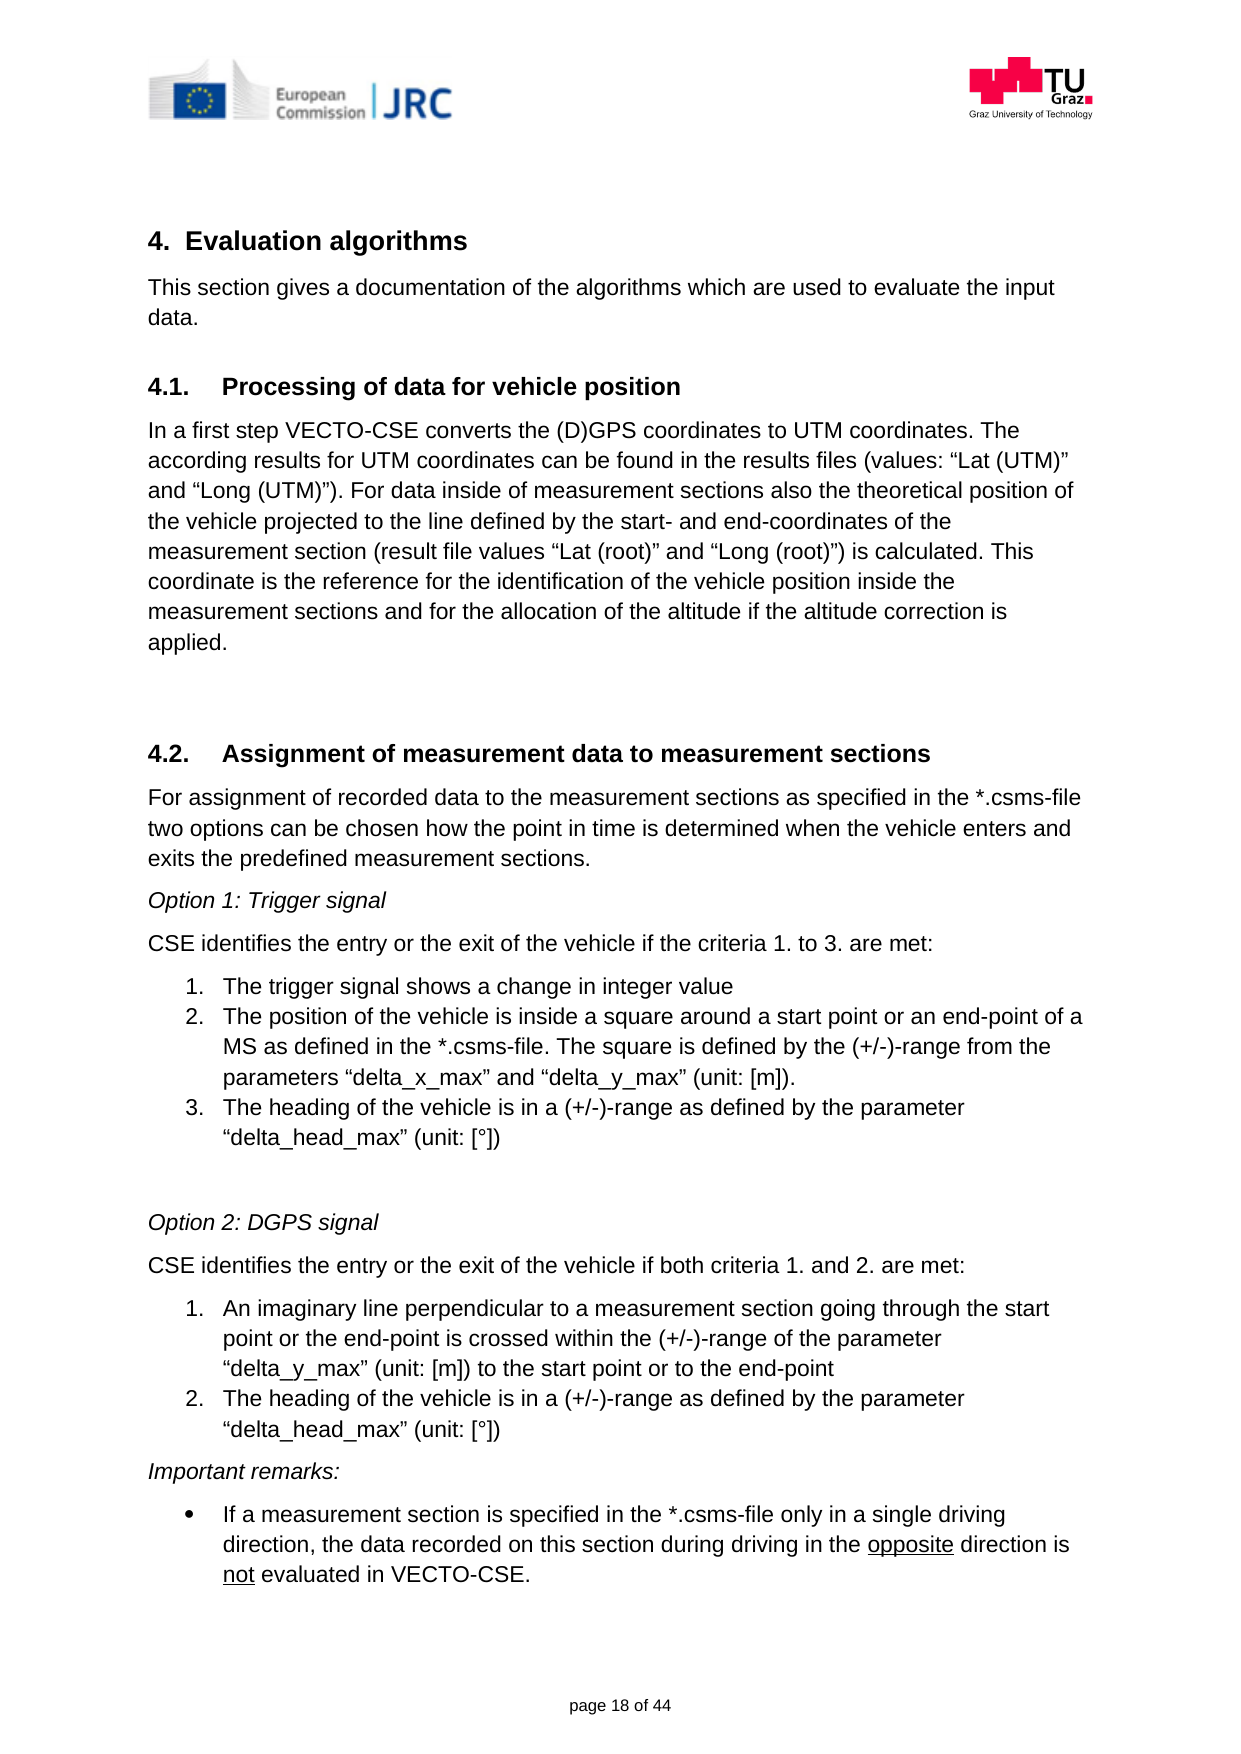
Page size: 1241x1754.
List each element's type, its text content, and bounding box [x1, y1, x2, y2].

subtitle Processing of data for vehicle position [148, 371, 1092, 400]
list The heading of the vehicle is in a (+/-)-range as defined by the parameter “delta_head_max” (unit: [°]) [185, 1385, 1092, 1442]
text Option 2: DGPS signal [148, 1209, 1092, 1236]
text In a first step VECTO-CSE converts the (D)GPS coordinates to UTM coordinates. The according results for UTM coordinates can be found in the results files (values: “Lat (UTM)” and “Long (UTM)”). For data inside of measurement sections also the theoretical position of the vehicle projected to the line defined by the start- and end-coordinates of the measurement section (result file values “Lat (root)” and “Long (root)”) is calculated. This coordinate is the reference for the identification of the vehicle position inside the measurement sections and for the allocation of the altitude if the altitude correction is applied. [148, 417, 1092, 655]
list An imaginary line perpendicular to a measurement section going through the start point or the end-point is crossed within the (+/-)-range of the parameter “delta_y_max” (unit: [m]) to the start point or to the end-point [185, 1295, 1092, 1382]
subtitle Assignment of measurement data to measurement sections [148, 739, 1092, 768]
text For assignment of recorded data to the measurement sections as specified in the *.csms-file two options can be chosen how the point in time is determined when the vehicle enters and exits the predefined measurement sections. [148, 784, 1092, 871]
list The position of the vehicle is inside a square around a start point or an end-point of a MS as defined in the *.csms-file. The square is defined by the (+/-)-range from the parameters “delta_x_max” and “delta_y_max” (unit: [m]). [185, 1003, 1092, 1090]
text CSE identifies the entry or the exit of the vehicle if the criteria 1. to 3. are met: [148, 930, 1092, 957]
list The trigger signal shows a change in integer value [185, 973, 1092, 999]
text This section gives a documentation of the algorithms which are used to evaluate the input data. [148, 273, 1092, 330]
list The heading of the vehicle is in a (+/-)-range as defined by the parameter “delta_head_max” (unit: [°]) [185, 1094, 1092, 1150]
text CSE identifies the entry or the exit of the vehicle if both criteria 1. and 2. are met: [148, 1252, 1092, 1278]
subtitle Evaluation algorithms [148, 225, 1092, 256]
list If a measurement section is specified in the *.csms-file only in a single driving direction, the data recorded on this section during driving in the opposite direction is not evaluated in VECTO-CSE. [185, 1501, 1092, 1588]
text Important remarks: [148, 1458, 1092, 1485]
text Option 1: Trigger signal [148, 887, 1092, 914]
picture [969, 57, 1093, 120]
picture [147, 56, 453, 120]
